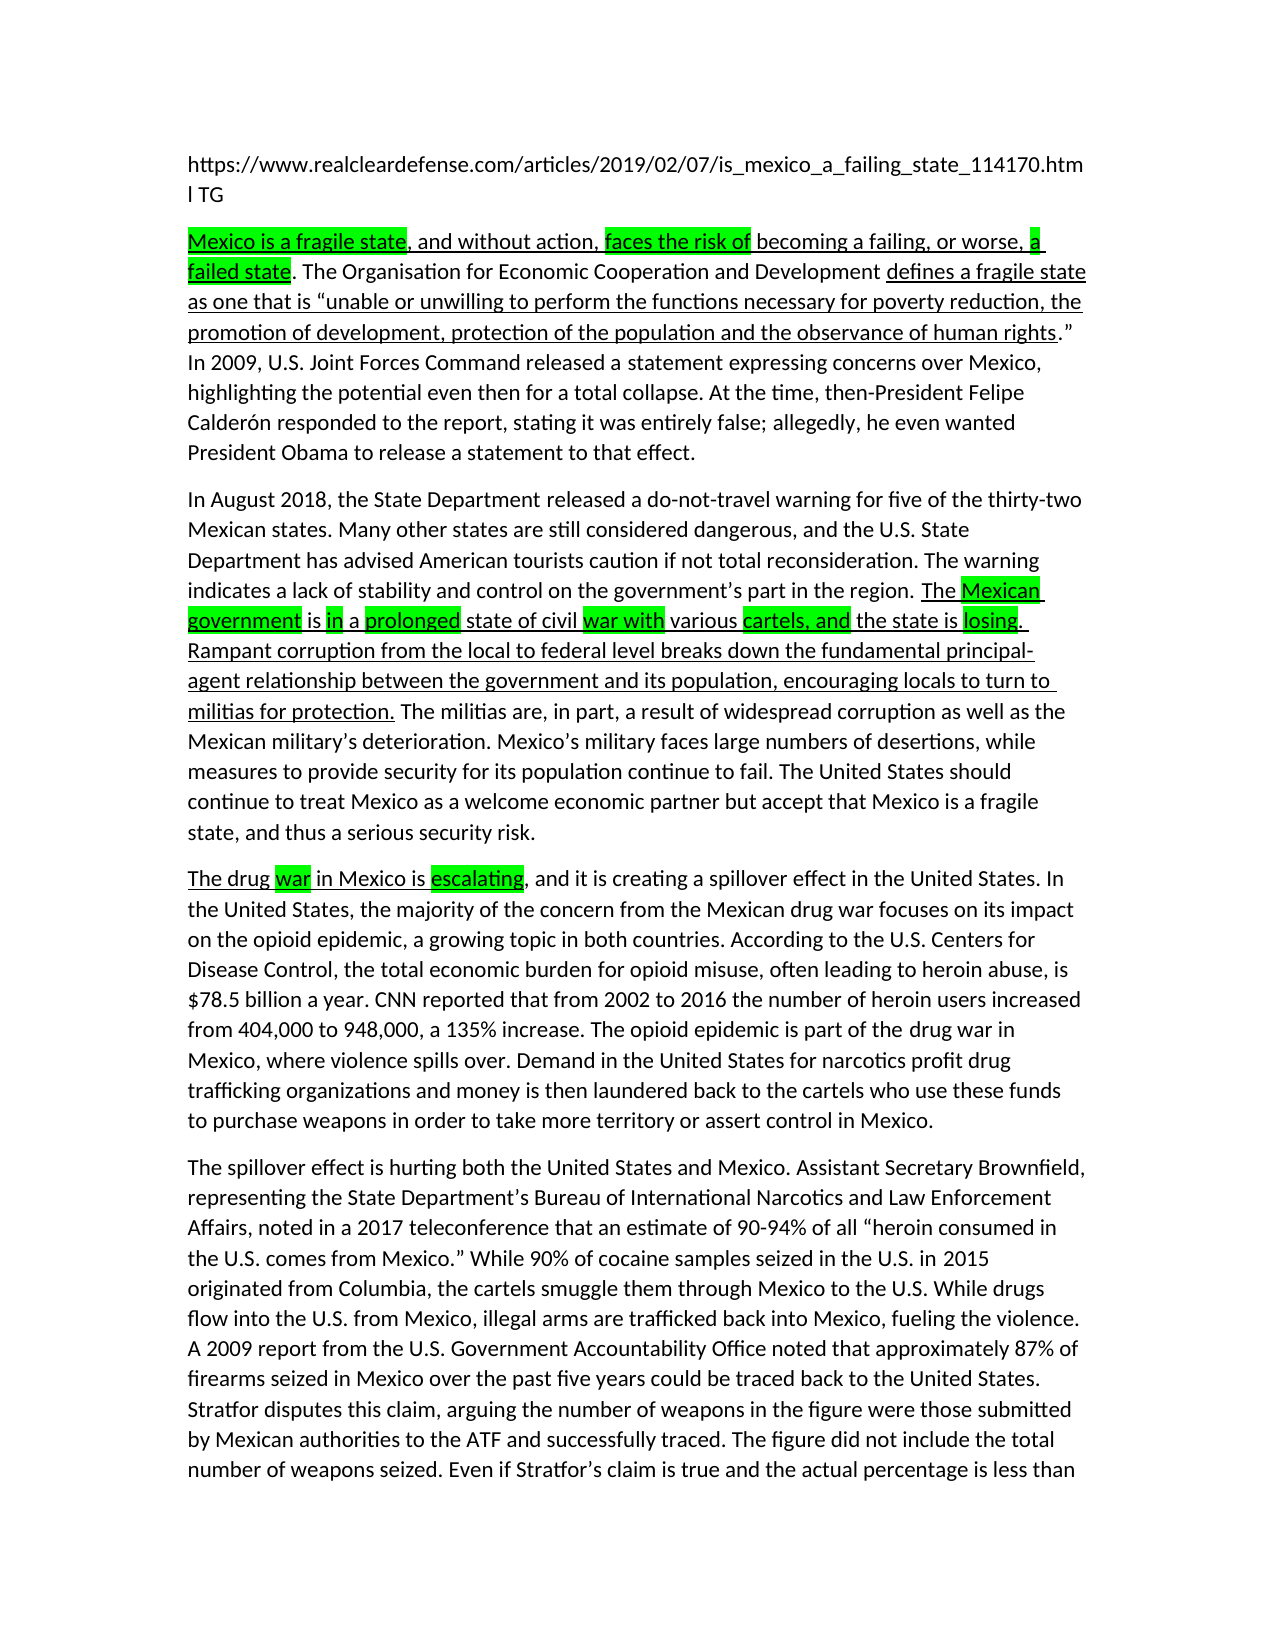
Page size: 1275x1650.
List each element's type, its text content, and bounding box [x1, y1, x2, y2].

text In August 2018, the State Department released a do-not-travel warning for five of the thirty-two Mexican states. Many other states are still considered dangerous, and the U.S. State Department has advised American tourists caution if not total reconsideration. The warning indicates a lack of stability and control on the government’s part in the region. The Mexican government is in a prolonged state of civil war with various cartels, and the state is losing. Rampant corruption from the local to federal level breaks down the fundamental principal-agent relationship between the government and its population, encouraging locals to turn to militias for protection. The militias are, in part, a result of widespread corruption as well as the Mexican military’s deterioration. Mexico’s military faces large numbers of desertions, while measures to provide security for its population continue to fail. The United States should continue to treat Mexico as a welcome economic partner but accept that Mexico is a fragile state, and thus a serious security risk. [187, 485, 1087, 846]
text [187, 1153, 1087, 1483]
text The drug war in Mexico is escalating, and it is creating a spillover effect in the United States. In the United States, the majority of the concern from the Mexican drug war focuses on its impact on the opioid epidemic, a growing topic in both countries. According to the U.S. Centers for Disease Control, the total economic burden for opioid misuse, often leading to heroin abuse, is $78.5 billion a year. CNN reported that from 2002 to 2016 the number of heroin users increased from 404,000 to 948,000, a 135% increase. The opioid epidemic is part of the drug war in Mexico, where violence spills over. Demand in the United States for narcotics profit drug trafficking organizations and money is then laundered back to the cartels who use these funds to purchase weapons in order to take more territory or assert control in Mexico. [187, 864, 1087, 1134]
text Mexico is a fragile state, and without action, faces the risk of becoming a failing, or worse, a failed state. The Organisation for Economic Cooperation and Development defines a fragile state as one that is “unable or unwilling to perform the functions necessary for poverty reduction, the promotion of development, protection of the population and the observance of human rights.” In 2009, U.S. Joint Forces Command released a statement expressing concerns over Mexico, highlighting the potential even then for a total collapse. At the time, then-President Felipe Calderón responded to the report, stating it was entirely false; allegedly, he even wanted President Obama to release a statement to that effect. [187, 227, 1087, 467]
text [187, 150, 1087, 208]
